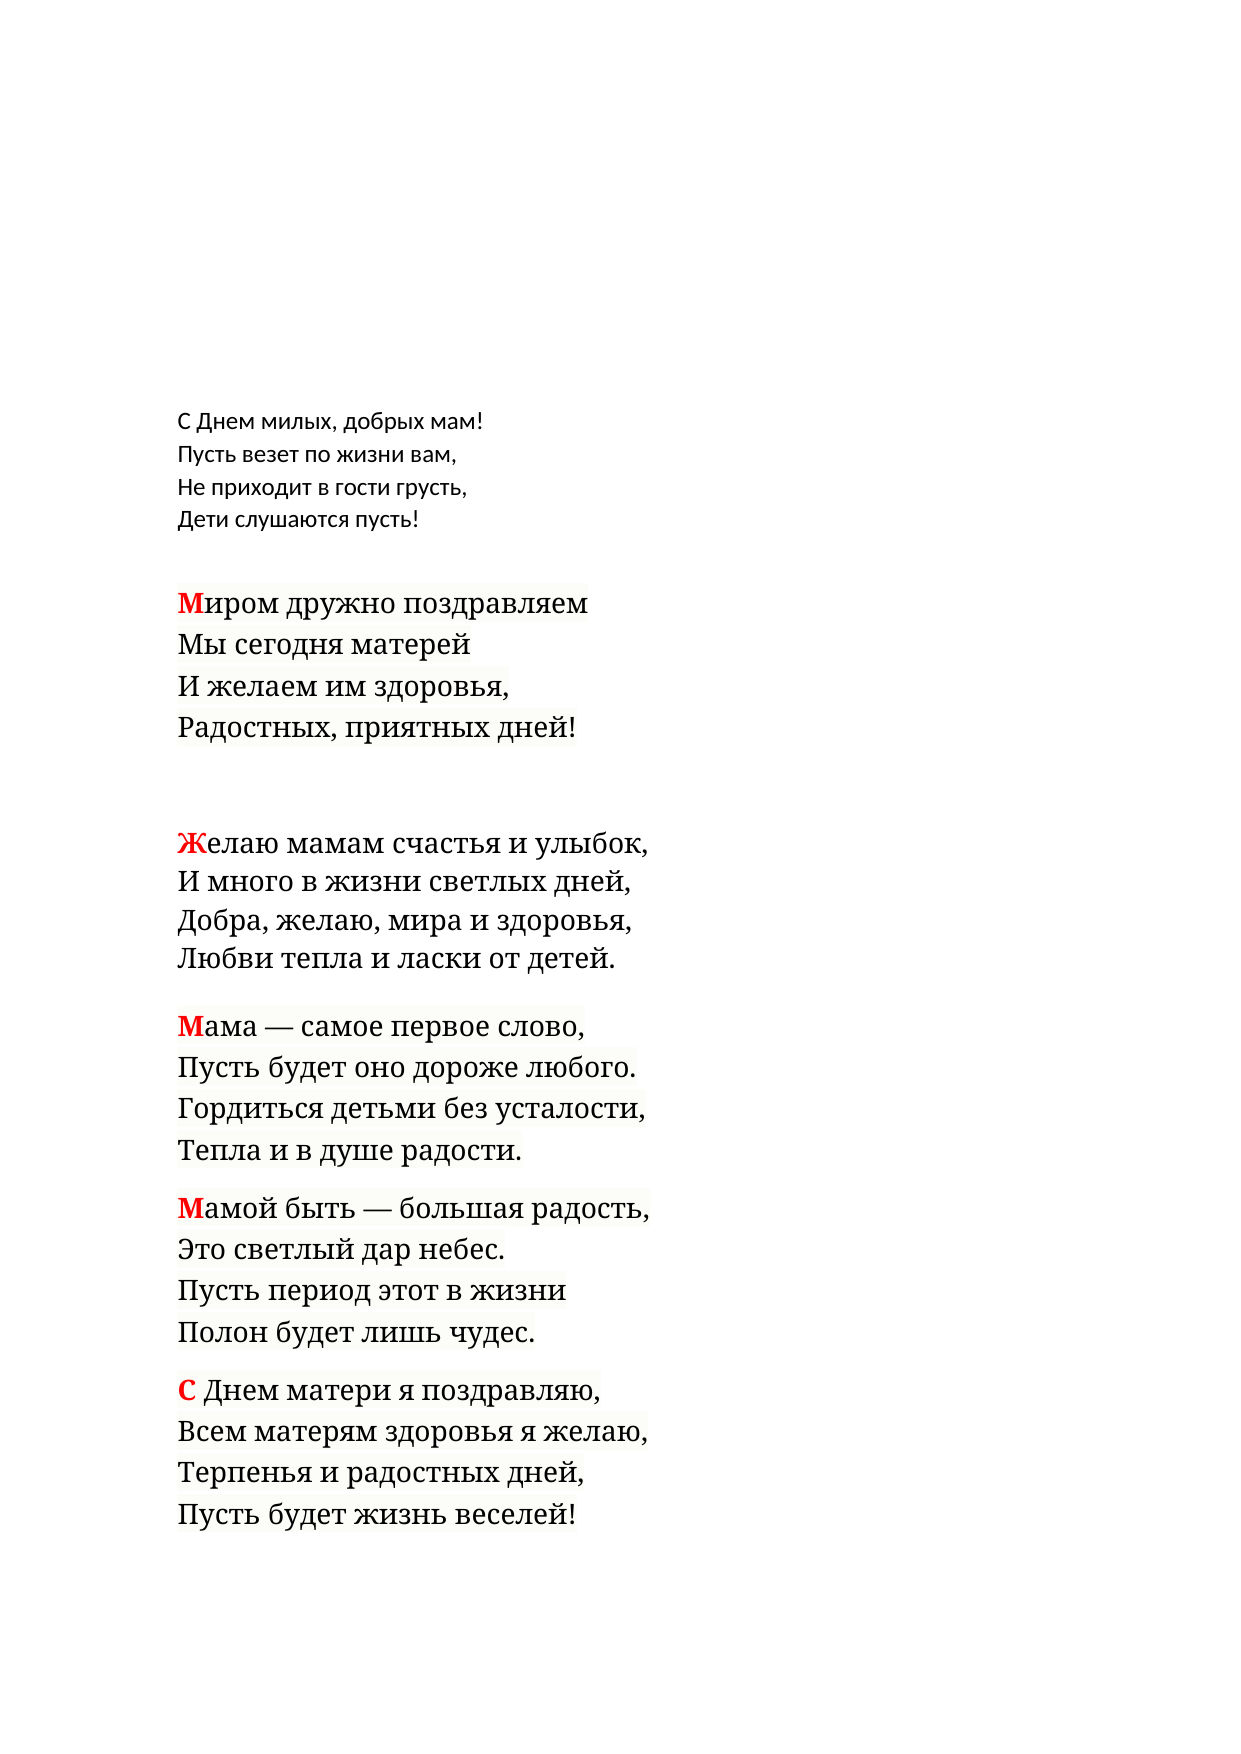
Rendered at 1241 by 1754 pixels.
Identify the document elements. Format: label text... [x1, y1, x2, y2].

text Желаю мамам счастья и улыбок, И много в жизни светлых дней, Добра, желаю, мира и здоровья, Любви тепла и ласки от детей. [177, 823, 1152, 977]
text Не приходит в гости грусть, [177, 471, 1152, 501]
text Мама — самое первое слово, Пусть будет оно дороже любого. Гордиться детьми без усталости, Тепла и в душе радости. [177, 1006, 1152, 1168]
text Миром дружно поздравляем Мы сегодня матерей И желаем им здоровья, Радостных, приятных дней! [177, 583, 1152, 746]
text С Днем матери я поздравляю, Всем матерям здоровья я желаю, Терпенья и радостных дней, Пусть будет жизнь веселей! [177, 1370, 1152, 1532]
text Пусть везет по жизни вам, [177, 438, 1152, 468]
text Мамой быть — большая радость, Это светлый дар небес. Пусть период этот в жизни Полон будет лишь чудес. [177, 1188, 1152, 1350]
text С Днем милых, добрых мам! [177, 405, 1152, 435]
text Дети слушаются пусть! [177, 503, 1152, 534]
